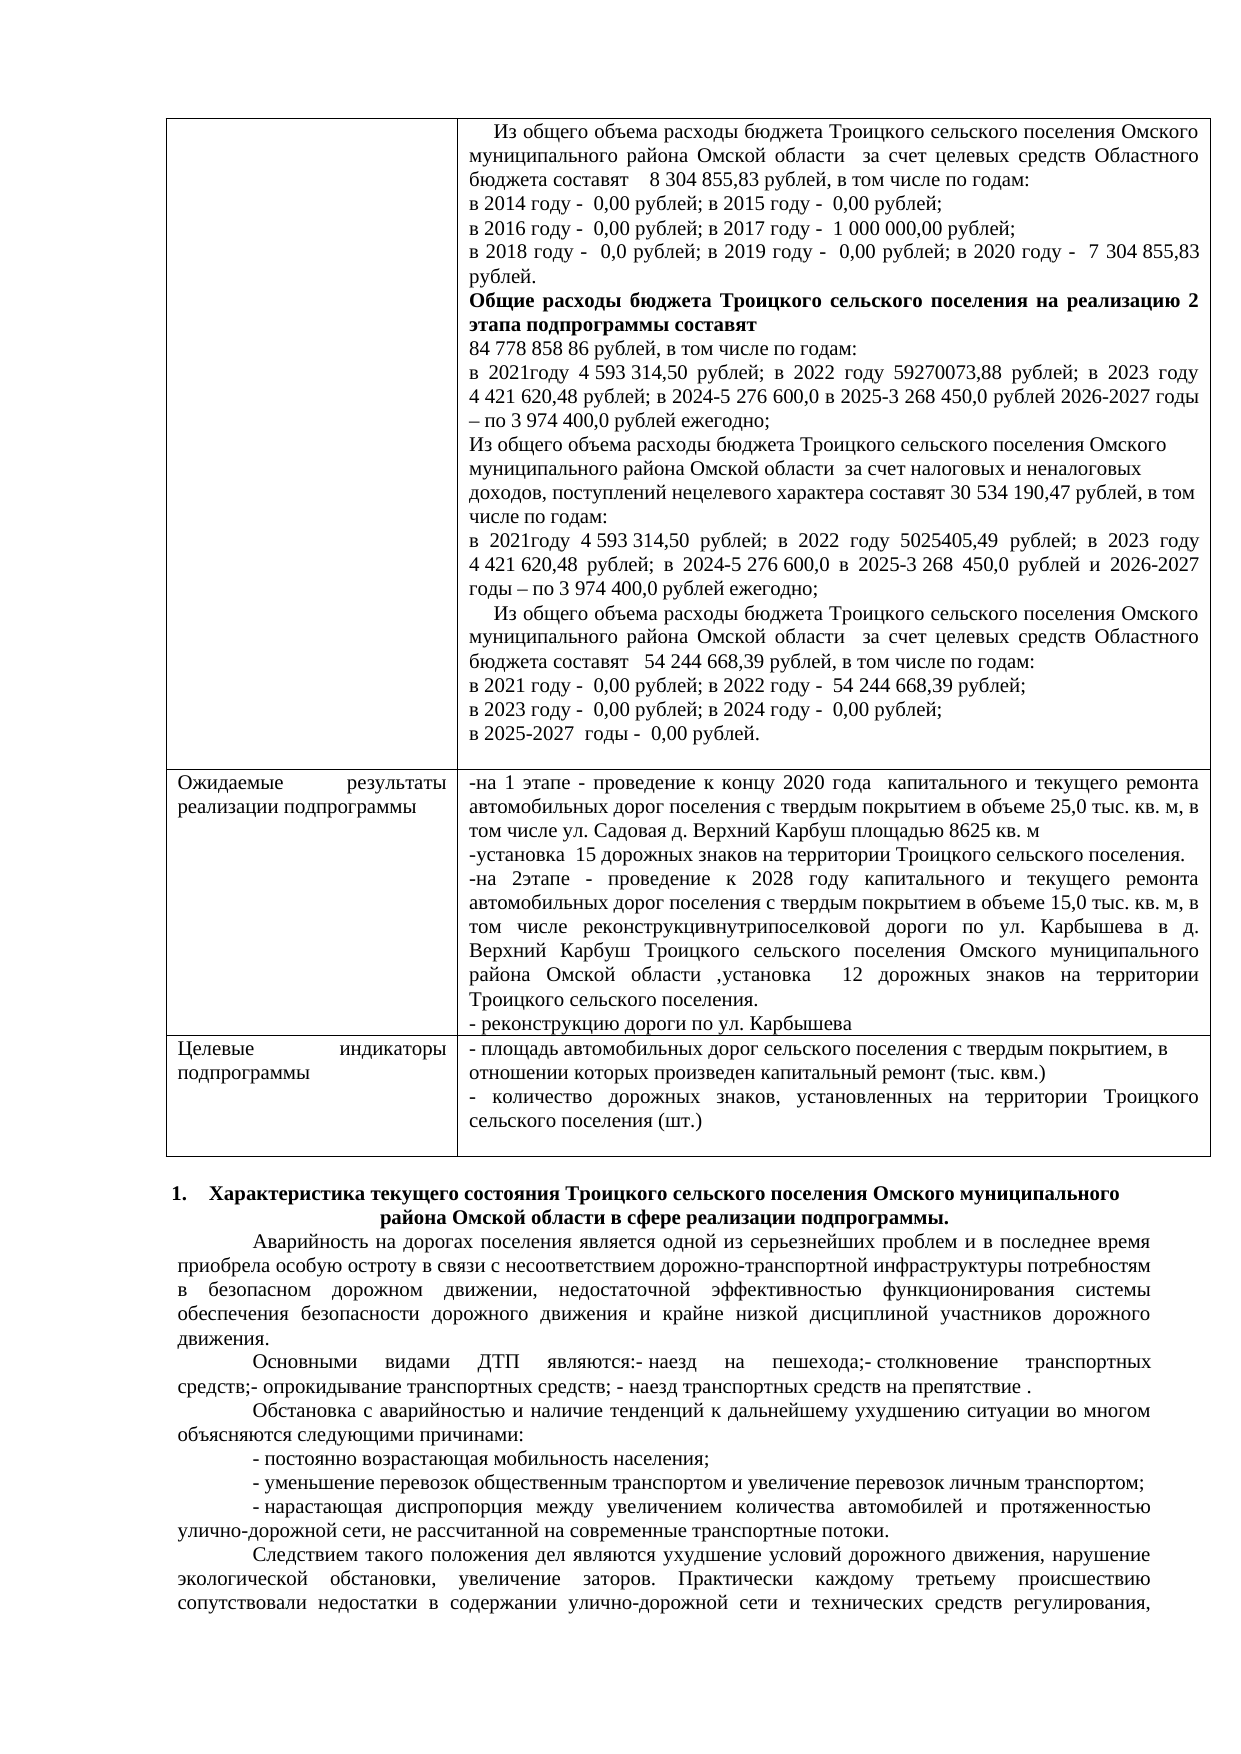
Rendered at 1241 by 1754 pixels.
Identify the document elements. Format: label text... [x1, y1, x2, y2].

table_cell - площадь автомобильных дорог сельского поселения с твердым покрытием, в отношении которых произведен капитальный ремонт (тыс. квм.) - количество дорожных знаков, установленных на территории Троицкого сельского поселения (шт.) [458, 1036, 1210, 1156]
text - уменьшение перевозок общественным транспортом и увеличение перевозок личным транспортом; [177, 1470, 1152, 1494]
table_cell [167, 119, 457, 769]
list Характеристика текущего состояния Троицкого сельского поселения Омского муниципального района Омской области в сфере реализации подпрограммы. [140, 1181, 1152, 1229]
text Аварийность на дорогах поселения является одной из серьезнейших проблем и в последнее время приобрела особую остроту в связи с несоответствием дорожно-транспортной инфраструктуры потребностям в безопасном дорожном движении, недостаточной эффективностью функционирования системы обеспечения безопасности дорожного движения и крайне низкой дисциплиной участников дорожного движения. [177, 1229, 1152, 1349]
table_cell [458, 119, 1210, 769]
text Основными видами ДТП являются:- наезд на пешехода;- столкновение транспортных средств;- опрокидывание транспортных средств; - наезд транспортных средств на препятствие . [177, 1349, 1152, 1398]
text Обстановка с аварийностью и наличие тенденций к дальнейшему ухудшению ситуации во многом объясняются следующими причинами: [177, 1398, 1152, 1446]
text - постоянно возрастающая мобильность населения; [177, 1446, 1152, 1470]
text - нарастающая диспропорция между увеличением количества автомобилей и протяженностью улично-дорожной сети, не рассчитанной на современные транспортные потоки. [177, 1494, 1152, 1542]
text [177, 1542, 1152, 1614]
table_cell Ожидаемые результаты реализации подпрограммы [167, 770, 457, 1034]
table_cell -на 1 этапе - проведение к концу 2020 года капитального и текущего ремонта автомобильных дорог поселения с твердым покрытием в объеме 25,0 тыс. кв. м, в том числе ул. Садовая д. Верхний Карбуш площадью 8625 кв. м -установка 15 дорожных знаков на территории Троицкого сельского поселения. -на 2этапе - проведение к 2028 году капитального и текущего ремонта автомобильных дорог поселения с твердым покрытием в объеме 15,0 тыс. кв. м, в том числе реконструкцивнутрипоселковой дороги по ул. Карбышева в д. Верхний Карбуш Троицкого сельского поселения Омского муниципального района Омской области ,установка 12 дорожных знаков на территории Троицкого сельского поселения. - реконструкцию дороги по ул. Карбышева [458, 770, 1210, 1034]
table_cell Целевые индикаторы подпрограммы [167, 1036, 457, 1156]
